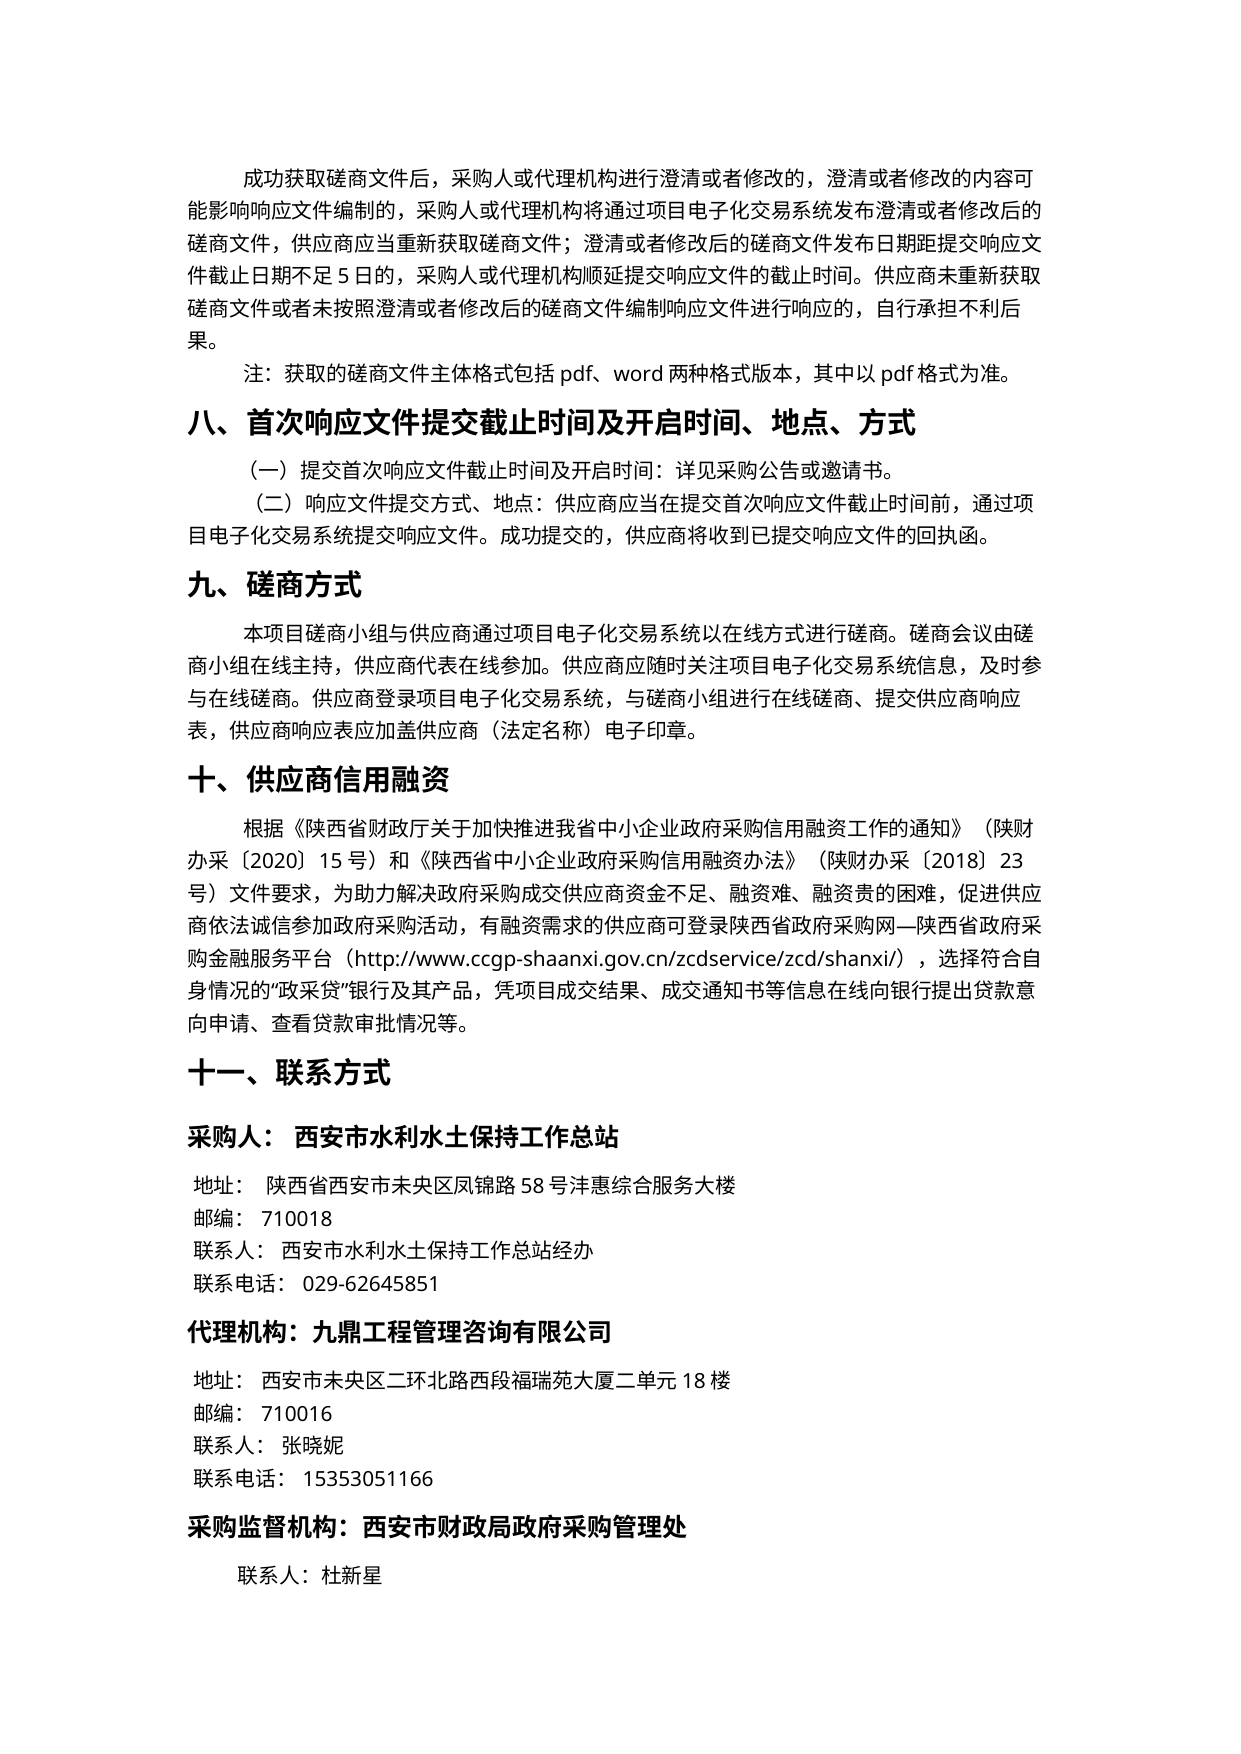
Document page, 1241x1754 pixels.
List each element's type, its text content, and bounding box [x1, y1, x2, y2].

text 十一、联系方式 [187, 1039, 1053, 1104]
text 本项目磋商小组与供应商通过项目电子化交易系统以在线方式进行磋商。磋商会议由磋商小组在线主持，供应商代表在线参加。供应商应随时关注项目电子化交易系统信息，及时参与在线磋商。供应商登录项目电子化交易系统，与磋商小组进行在线磋商、提交供应商响应表，供应商响应表应加盖供应商（法定名称）电子印章。 [187, 617, 1053, 747]
text 联系人： 西安市水利水土保持工作总站经办 [187, 1234, 1053, 1267]
text 注：获取的磋商文件主体格式包括pdf、word两种格式版本，其中以pdf格式为准。 [187, 357, 1053, 389]
text 根据《陕西省财政厅关于加快推进我省中小企业政府采购信用融资工作的通知》（陕财办采〔2020〕15 号）和《陕西省中小企业政府采购信用融资办法》（陕财办采〔2018〕23 号）文件要求，为助力解决政府采购成交供应商资金不足、融资难、融资贵的困难，促进供应商依法诚信参加政府采购活动，有融资需求的供应商可登录陕西省政府采购网—陕西省政府采购金融服务平台（http://www.ccgp-shaanxi.gov.cn/zcdservice/zcd/shanxi/），选择符合自身情况的“政采贷”银行及其产品，凭项目成交结果、成交通知书等信息在线向银行提出贷款意向申请、查看贷款审批情况等。 [187, 812, 1053, 1039]
text 地址： 西安市未央区二环北路西段福瑞苑大厦二单元18楼 [187, 1364, 1053, 1397]
text （一）提交首次响应文件截止时间及开启时间：详见采购公告或邀请书。 [187, 454, 1053, 487]
text 采购监督机构：西安市财政局政府采购管理处 [187, 1494, 1053, 1559]
text 邮编： 710018 [187, 1202, 1053, 1234]
text 地址： 陕西省西安市未央区凤锦路58号沣惠综合服务大楼 [187, 1169, 1053, 1202]
text 九、磋商方式 [187, 552, 1053, 617]
text 联系电话： 029-62645851 [187, 1267, 1053, 1299]
text 代理机构：九鼎工程管理咨询有限公司 [187, 1299, 1053, 1364]
text 联系人：杜新星 [187, 1559, 1053, 1592]
text 采购人： 西安市水利水土保持工作总站 [187, 1104, 1053, 1169]
text 邮编： 710016 [187, 1397, 1053, 1429]
text 八、首次响应文件提交截止时间及开启时间、地点、方式 [187, 389, 1053, 454]
text 联系电话： 15353051166 [187, 1462, 1053, 1494]
text （二）响应文件提交方式、地点：供应商应当在提交首次响应文件截止时间前，通过项目电子化交易系统提交响应文件。成功提交的，供应商将收到已提交响应文件的回执函。 [187, 487, 1053, 552]
text 十、供应商信用融资 [187, 747, 1053, 812]
text 成功获取磋商文件后，采购人或代理机构进行澄清或者修改的，澄清或者修改的内容可能影响响应文件编制的，采购人或代理机构将通过项目电子化交易系统发布澄清或者修改后的磋商文件，供应商应当重新获取磋商文件；澄清或者修改后的磋商文件发布日期距提交响应文件截止日期不足5日的，采购人或代理机构顺延提交响应文件的截止时间。供应商未重新获取磋商文件或者未按照澄清或者修改后的磋商文件编制响应文件进行响应的，自行承担不利后果。 [187, 162, 1053, 357]
text 联系人： 张晓妮 [187, 1429, 1053, 1462]
